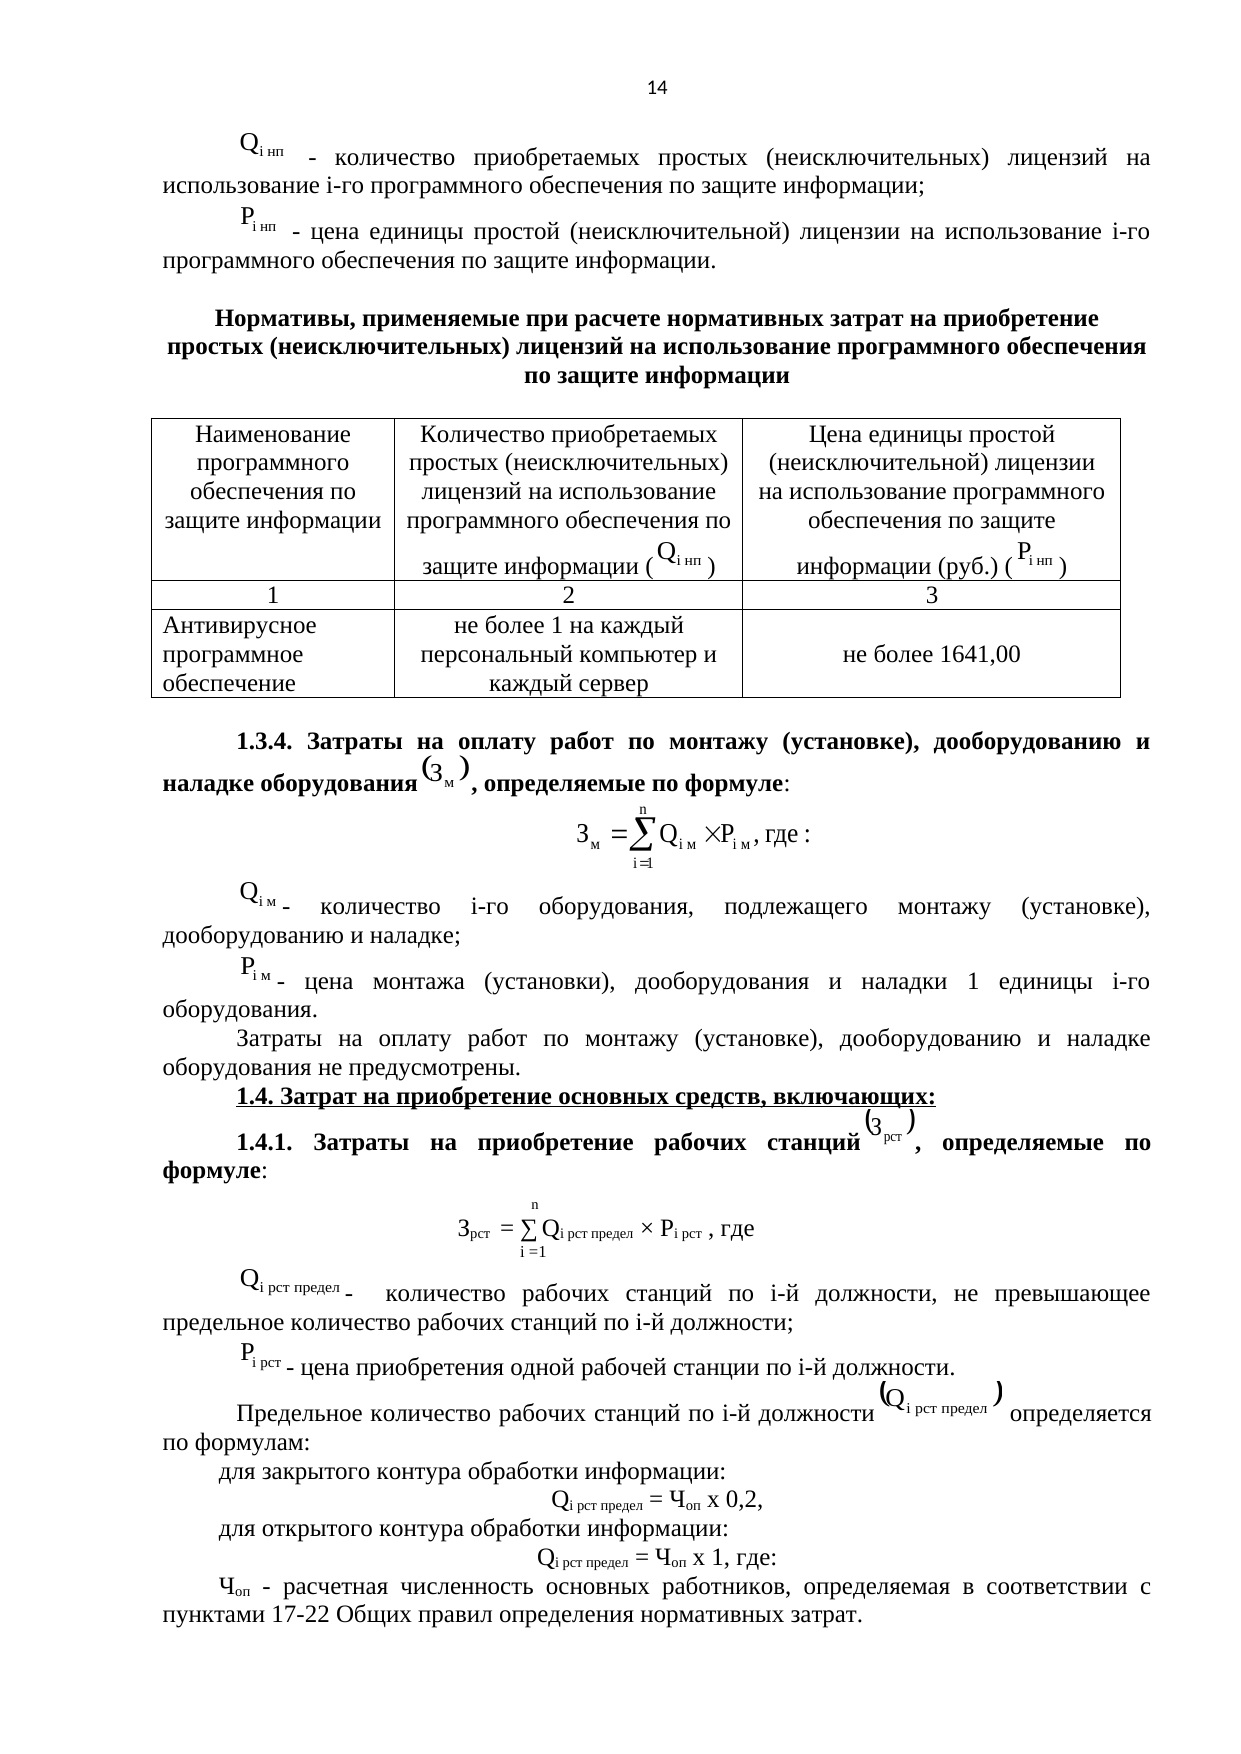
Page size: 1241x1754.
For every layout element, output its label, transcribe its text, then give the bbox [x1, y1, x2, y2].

text - цена монтажа (установки), дооборудования и наладки 1 единицы i-го оборудования. [162, 949, 1152, 1023]
text - цена единицы простой (неисключительной) лицензии на использование i-го программного обеспечения по защите информации. [162, 199, 1152, 274]
text Затраты на оплату работ по монтажу (установке), дооборудованию и наладке оборудования не предусмотрены. [162, 1023, 1152, 1081]
text для открытого контура обработки информации: [162, 1513, 1152, 1542]
table_cell Антивирусное программное обеспечение [152, 610, 394, 697]
text простых (неисключительных) лицензий на использование программного обеспечения по защите информации [162, 331, 1152, 389]
text i =1 [162, 1242, 1152, 1261]
table_header Наименование программного обеспечения по защите информации [152, 419, 394, 579]
table_header Количество приобретаемых простых (неисключительных) лицензий на использование программного обеспечения по защите информации () [395, 419, 742, 579]
table_cell 3 [743, 581, 1120, 609]
table_header Цена единицы простой (неисключительной) лицензии на использование программного обеспечения по защите информации (руб.) () [743, 419, 1120, 579]
text n [162, 1184, 1152, 1213]
table_cell 2 [395, 581, 742, 609]
text - количество i-го оборудования, подлежащего монтажу (установке), дооборудованию и наладке; [162, 874, 1152, 949]
text - цена приобретения одной рабочей станции по i-й должности. [162, 1335, 1152, 1381]
table_cell 1 [152, 581, 394, 609]
text 1.4. Затрат на приобретение основных средств, включающих: [162, 1081, 1152, 1109]
text Предельное количество рабочих станций по i-й должности определяется по формулам: [162, 1381, 1152, 1456]
table_cell не более 1 на каждый персональный компьютер и каждый сервер [395, 610, 742, 697]
text - количество рабочих станций по i-й должности, не превышающее предельное количество рабочих станций по i-й должности; [162, 1261, 1152, 1335]
text Qi рст предел = Чоп x 0,2, [162, 1484, 1152, 1513]
text 1.4.1. Затраты на приобретение рабочих станций, определяемые по формуле: [162, 1109, 1152, 1184]
text Qi рст предел = Чоп x 1, где: [162, 1542, 1152, 1571]
text Чоп - расчетная численность основных работников, определяемая в соответствии с пунктами 17-22 Общих правил определения нормативных затрат. [162, 1571, 1152, 1628]
table_cell не более 1641,00 [743, 610, 1120, 697]
text для закрытого контура обработки информации: [162, 1456, 1152, 1484]
text - количество приобретаемых простых (неисключительных) лицензий на использование i-го программного обеспечения по защите информации; [162, 125, 1152, 199]
text Нормативы, применяемые при расчете нормативных затрат на приобретение [162, 303, 1152, 331]
text Зрст = ∑ Qi рст предел × Pi рст , где [162, 1213, 1152, 1242]
text 1.3.4. Затраты на оплату работ по монтажу (установке), дооборудованию и наладке оборудования, определяемые по формуле: [162, 726, 1152, 797]
